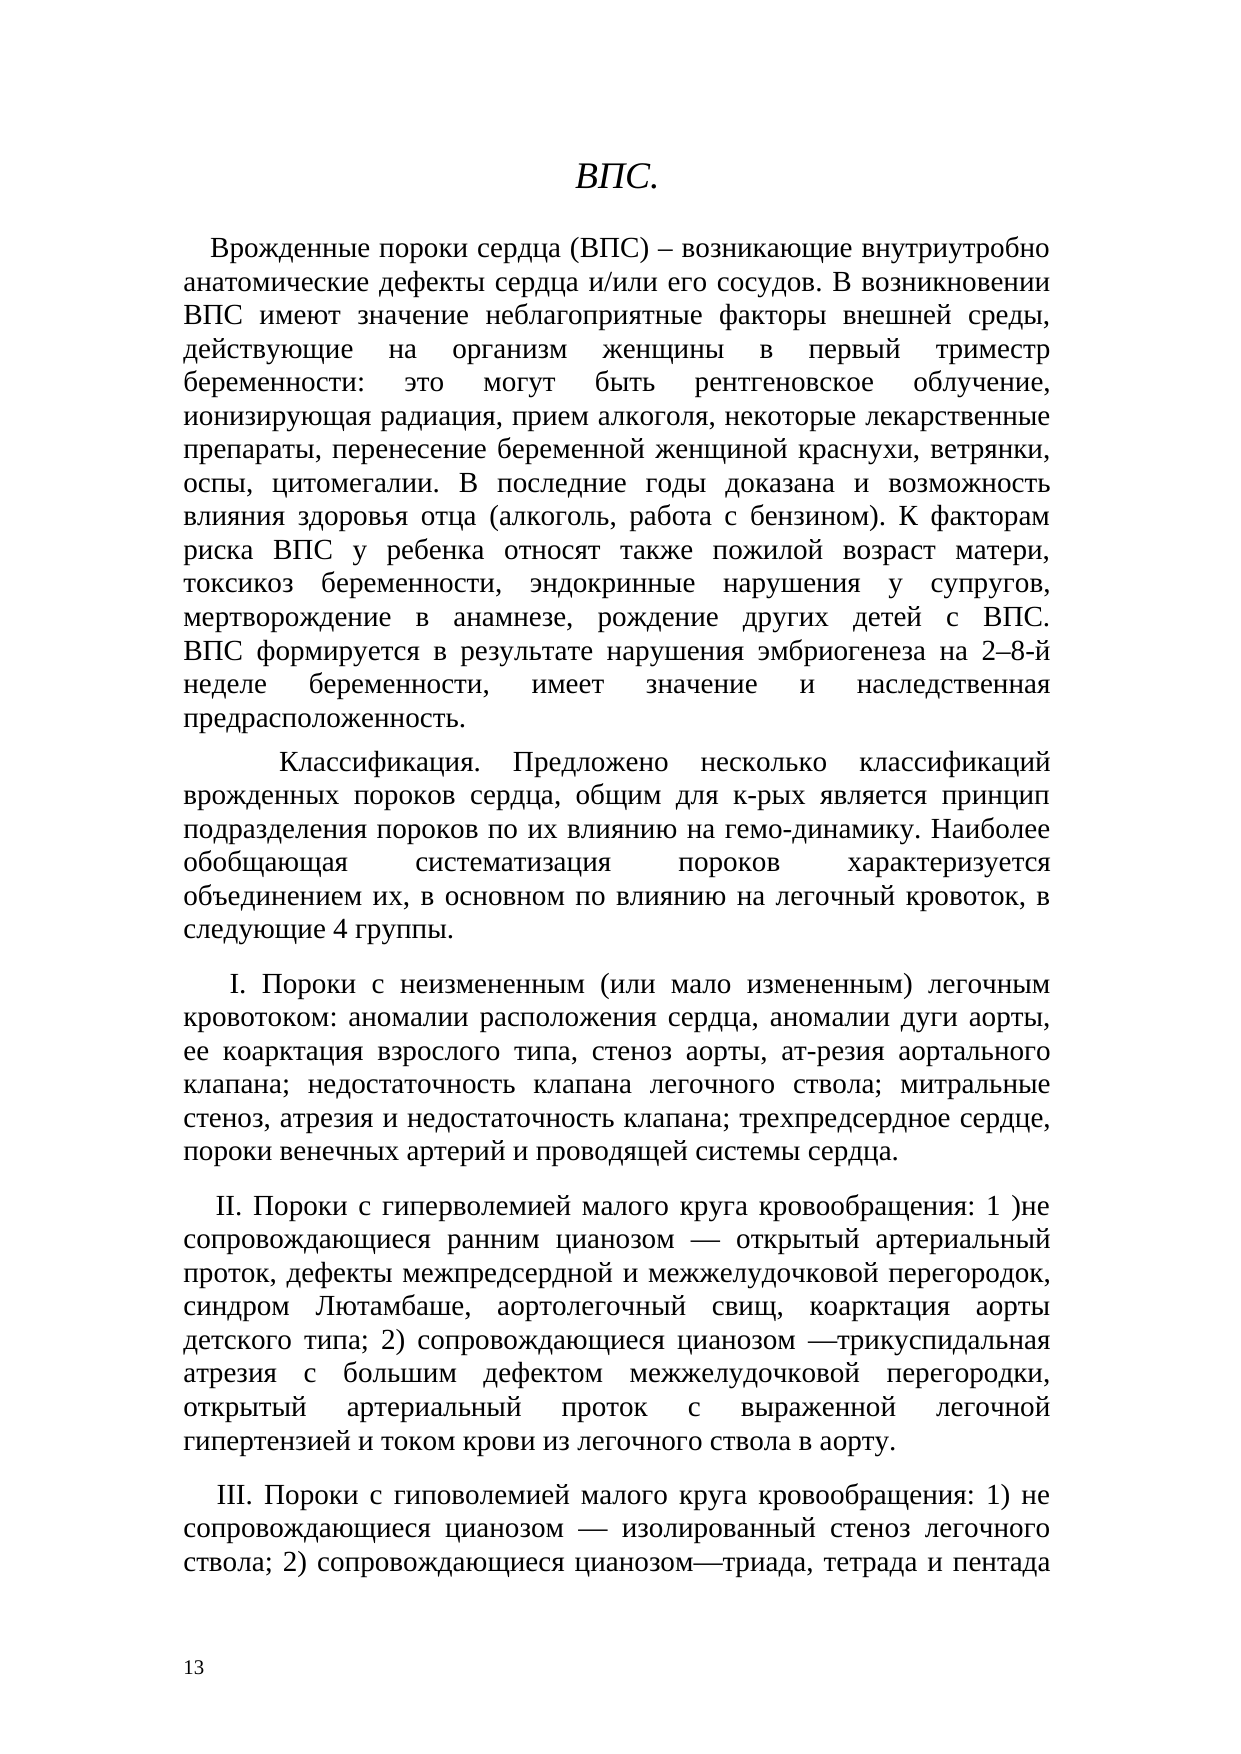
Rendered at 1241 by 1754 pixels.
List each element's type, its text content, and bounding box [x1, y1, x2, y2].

text II. Пороки с гиперволемией малого круга кровообращения: 1 )не сопровождающиеся ранним цианозом — открытый артериальный проток, дефекты межпредсердной и межжелудочковой перегородок, синдром Лютамбаше, аортолегочный свищ, коарктация аорты детского типа; 2) сопровождающиеся цианозом —трикуспидальная атрезия с большим дефектом межжелудочковой перегородки, открытый артериальный проток с выраженной легочной гипертензией и током крови из легочного ствола в аорту. [183, 1188, 1051, 1456]
text I. Пороки с неизмененным (или мало измененным) легочным кровотоком: аномалии расположения сердца, аномалии дуги аорты, ее коарктация взрослого типа, стеноз аорты, ат-резия аортального клапана; недостаточность клапана легочного ствола; митральные стеноз, атрезия и недостаточность клапана; трехпредсердное сердце, пороки венечных артерий и проводящей системы сердца. [183, 966, 1051, 1167]
text Классификация. Предложено несколько классификаций врожденных пороков сердца, общим для к-рых является принцип подразделения пороков по их влиянию на гемо-динамику. Наиболее обобщающая систематизация пороков характеризуется объединением их, в основном по влиянию на легочный кровоток, в следующие 4 группы. [183, 744, 1051, 945]
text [183, 1477, 1051, 1578]
text ВПС. [183, 153, 1051, 197]
text Врожденные пороки сердца (ВПС) – возникающие внутриутробно анатомические дефекты сердца и/или его сосудов. В возникновении ВПС имеют значение неблагоприятные факторы внешней среды, действующие на организм женщины в первый триместр беременности: это могут быть рентгеновское облучение, ионизирующая радиация, прием алкоголя, некоторые лекарственные препараты, перенесение беременной женщиной краснухи, ветрянки, оспы, цитомегалии. В последние годы доказана и возможность влияния здоровья отца (алкоголь, работа с бензином). К факторам риска ВПС у ребенка относят также пожилой возраст матери, токсикоз беременности, эндокринные нарушения у супругов, мертворождение в анамнезе, рождение других детей с ВПС. ВПС формируется в результате нарушения эмбриогенеза на 2–8-й неделе беременности, имеет значение и наследственная предрасположенность. [183, 230, 1051, 733]
